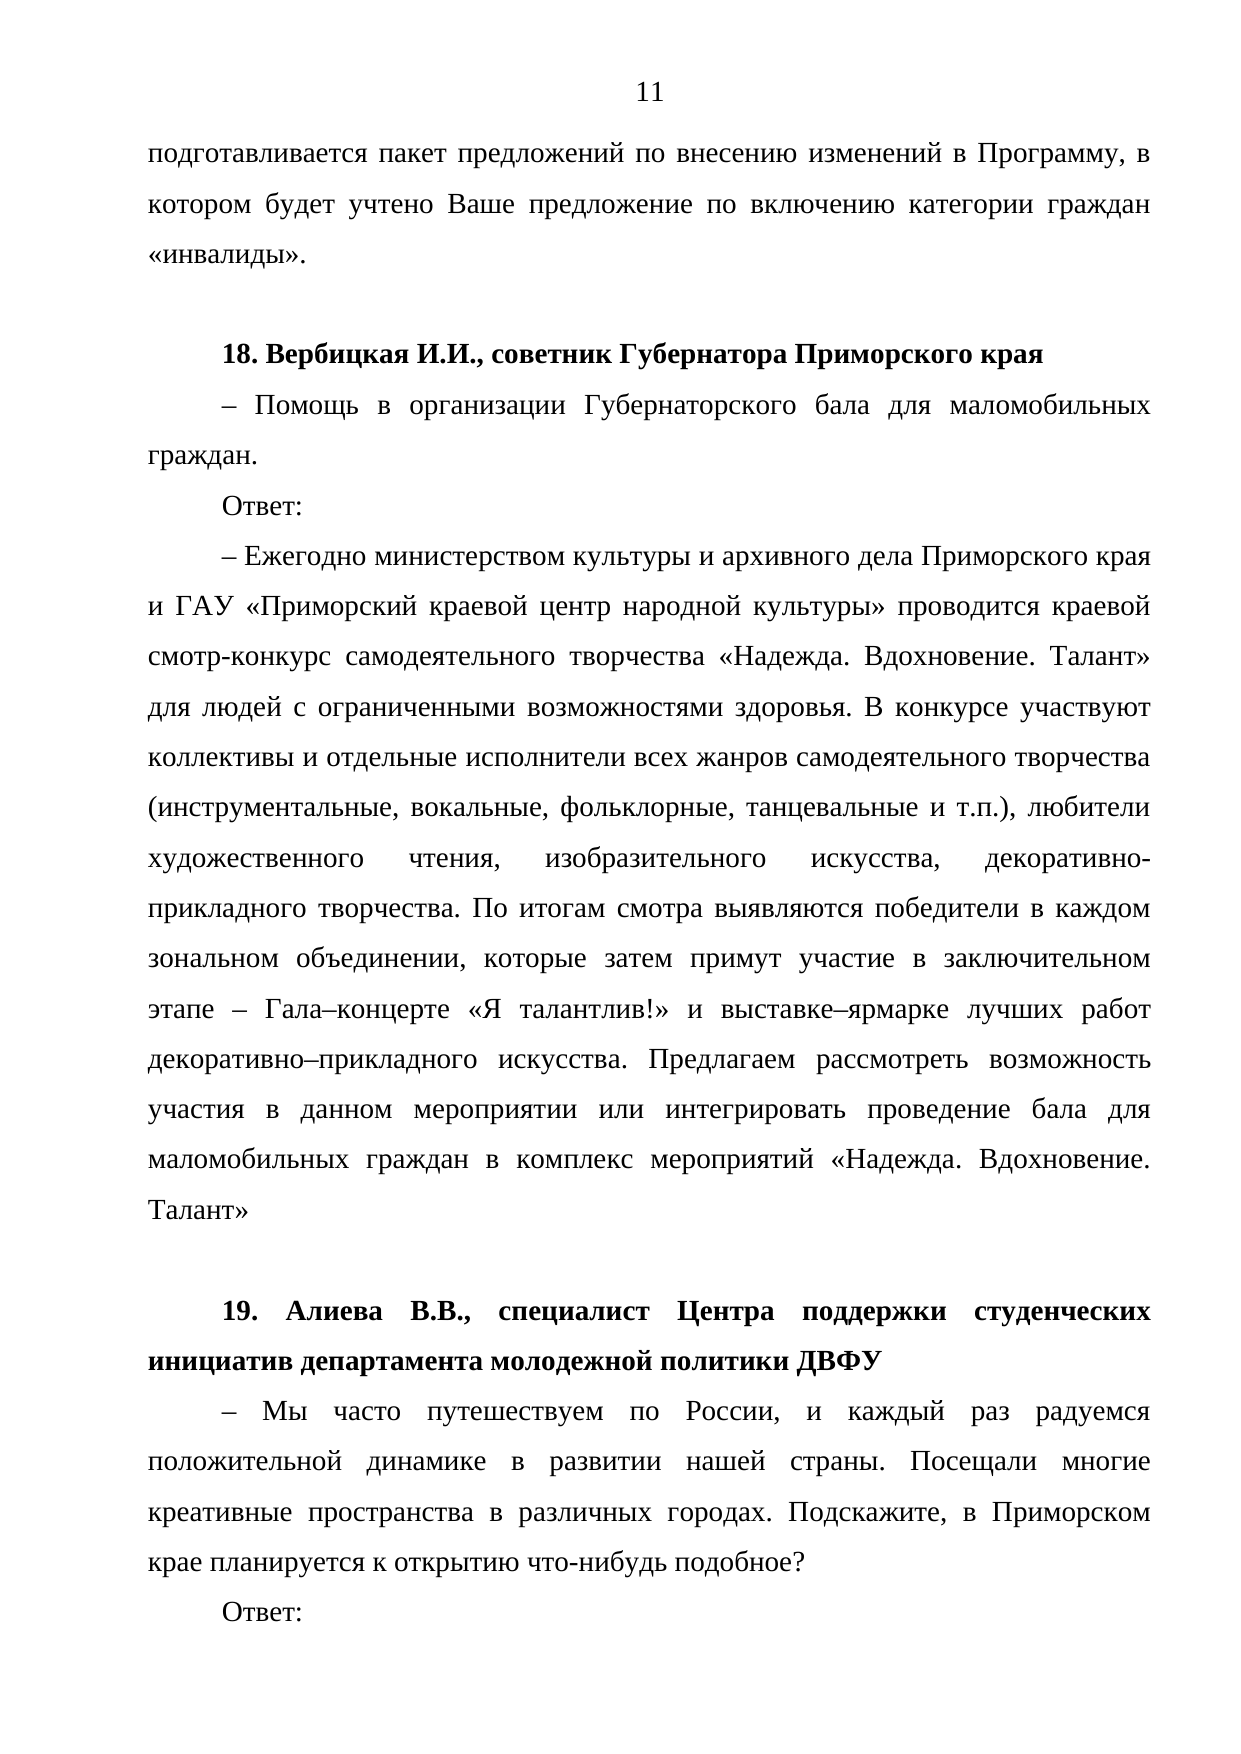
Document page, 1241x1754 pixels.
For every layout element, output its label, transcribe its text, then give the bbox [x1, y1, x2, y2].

text 18. Вербицкая И.И., советник Губернатора Приморского края [148, 337, 1152, 370]
text – Ежегодно министерством культуры и архивного дела Приморского края и ГАУ «Приморский краевой центр народной культуры» проводится краевой смотр-конкурс самодеятельного творчества «Надежда. Вдохновение. Талант» для людей с ограниченными возможностями здоровья. В конкурсе участвуют коллективы и отдельные исполнители всех жанров самодеятельного творчества (инструментальные, вокальные, фольклорные, танцевальные и т.п.), любители художественного чтения, изобразительного искусства, декоративно-прикладного творчества. По итогам смотра выявляются победители в каждом зональном объединении, которые затем примут участие в заключительном этапе – Гала–концерте «Я талантлив!» и выставке–ярмарке лучших работ декоративно–прикладного искусства. Предлагаем рассмотреть возможность участия в данном мероприятии или интегрировать проведение бала для маломобильных граждан в комплекс мероприятий «Надежда. Вдохновение. Талант» [148, 538, 1152, 1226]
text Ответ: [148, 488, 1152, 521]
text 19. Алиева В.В., специалист Центра поддержки студенческих инициатив департамента молодежной политики ДВФУ [148, 1293, 1152, 1376]
text – Помощь в организации Губернаторского бала для маломобильных граждан. [148, 387, 1152, 471]
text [148, 135, 1152, 269]
text Ответ: [148, 1594, 1152, 1628]
text – Мы часто путешествуем по России, и каждый раз радуемся положительной динамике в развитии нашей страны. Посещали многие креативные пространства в различных городах. Подскажите, в Приморском крае планируется к открытию что-нибудь подобное? [148, 1393, 1152, 1578]
